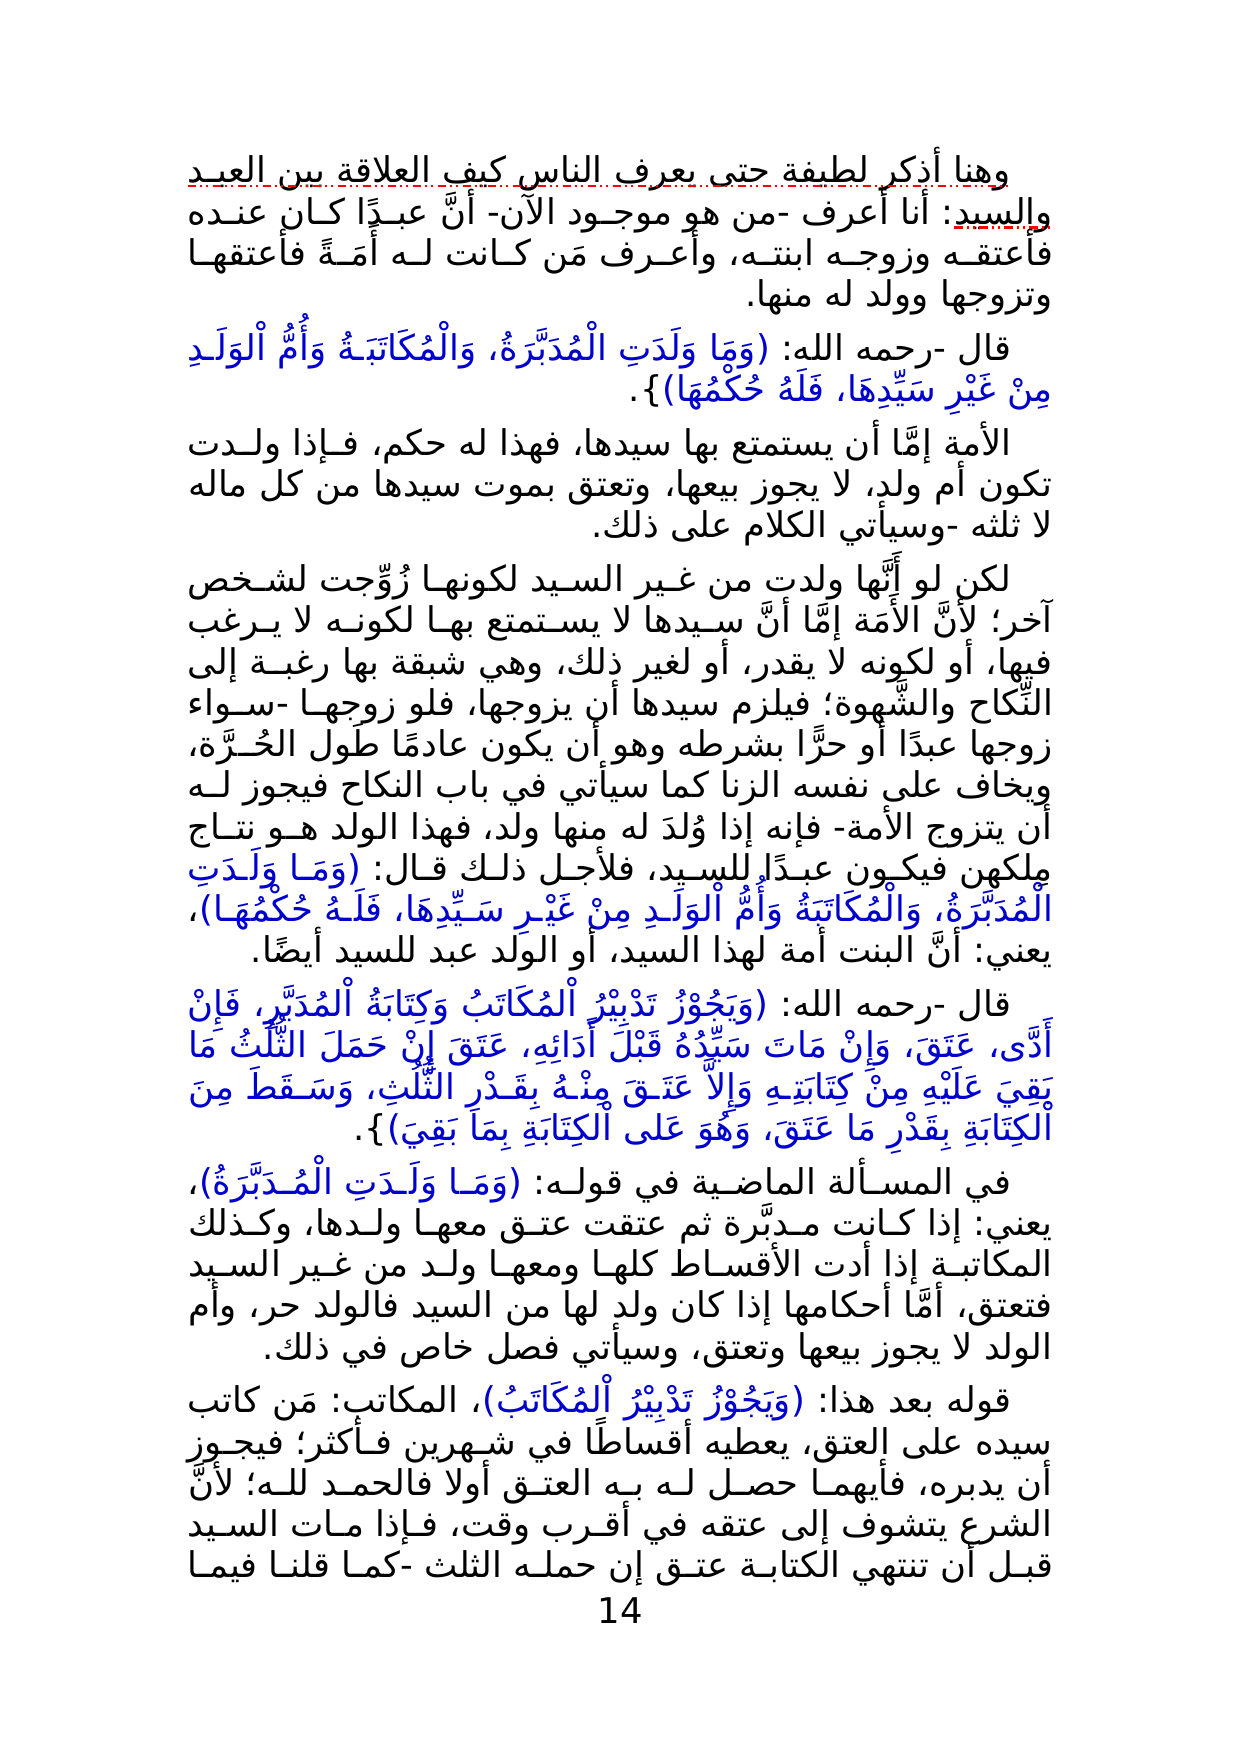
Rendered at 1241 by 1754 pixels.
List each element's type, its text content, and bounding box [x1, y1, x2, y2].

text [187, 1380, 1053, 1586]
text قال -رحمه الله: (وَمَا وَلَدَتِ الْمُدَبَّرَةُ، وَالْمُكَاتَبَةُ وَأُمُّ اْلوَلَدِ مِنْ غَيْرِ سَيِّدِهَا، فَلَهُ حُكْمُهَا)}. [187, 327, 1053, 410]
text قال -رحمه الله: (وَيَجُوْزُ تَدْبِيْرُ اْلمُكَاتَبُ وَكِتَابَةُ اْلمُدَبَّرِ، فَإِنْ أَدَّى، عَتَقَ، وَإِنْ مَاتَ سَيِّدُهُ قَبْلَ أَدَائِهِ، عَتَقَ إِنْ حَمَلَ الثُّلُثُ مَا بَقِيَ عَلَيْهِ مِنْ كِتَابَتِهِ وَإِلاَّ عَتَقَ مِنْهُ بِقَدْرِ الثُّلُثِ، وَسَقَطَ مِنَ اْلكِتَابَةِ بِقَدْرِ مَا عَتَقَ، وَهُوَ عَلى اْلكِتَابَةِ بِمَا بَقِيَ)}. [187, 984, 1053, 1149]
text لكن لو أَنَّها ولدت من غير السيد لكونها زُوِّجت لشخص آخر؛ لأنَّ الأَمَة إمَّا أنَّ سيدها لا يستمتع بها لكونه لا يرغب فيها، أو لكونه لا يقدر، أو لغير ذلك، وهي شبقة بها رغبة إلى النِّكاح والشَّهوة؛ فيلزم سيدها أن يزوجها، فلو زوجها -سواء زوجها عبدًا أو حرًّا بشرطه وهو أن يكون عادمًا طَول الحُرَّة، ويخاف على نفسه الزنا كما سيأتي في باب النكاح فيجوز له أن يتزوج الأمة- فإنه إذا وُلدَ له منها ولد، فهذا الولد هو نتاج مِلكهن فيكون عبدًا للسيد، فلأجل ذلك قال: (وَمَا وَلَدَتِ الْمُدَبَّرَةُ، وَالْمُكَاتَبَةُ وَأُمُّ اْلوَلَدِ مِنْ غَيْرِ سَيِّدِهَا، فَلَهُ حُكْمُهَا)، يعني: أنَّ البنت أمة لهذا السيد، أو الولد عبد للسيد أيضًا. [187, 559, 1053, 971]
text الأمة إمَّا أن يستمتع بها سيدها، فهذا له حكم، فإذا ولدت تكون أم ولد، لا يجوز بيعها، وتعتق بموت سيدها من كل ماله لا ثلثه -وسيأتي الكلام على ذلك. [187, 422, 1053, 546]
text في المسألة الماضية في قوله: (وَمَا وَلَدَتِ الْمُدَبَّرَةُ)، يعني: إذا كانت مدبَّرة ثم عتقت عتق معها ولدها، وكذلك المكاتبة إذا أدت الأقساط كلها ومعها ولد من غير السيد فتعتق، أمَّا أحكامها إذا كان ولد لها من السيد فالولد حر، وأم الولد لا يجوز بيعها وتعتق، وسيأتي فصل خاص في ذلك. [187, 1161, 1053, 1367]
text وهنا أذكر لطيفة حتى يعرف الناس كيف العلاقة بين العبد والسيد: أنا أعرف -من هو موجود الآن- أنَّ عبدًا كان عنده فأعتقه وزوجه ابنته، وأعرف مَن كانت له أَمَةً فأعتقها وتزوجها وولد له منها. [187, 150, 1053, 315]
